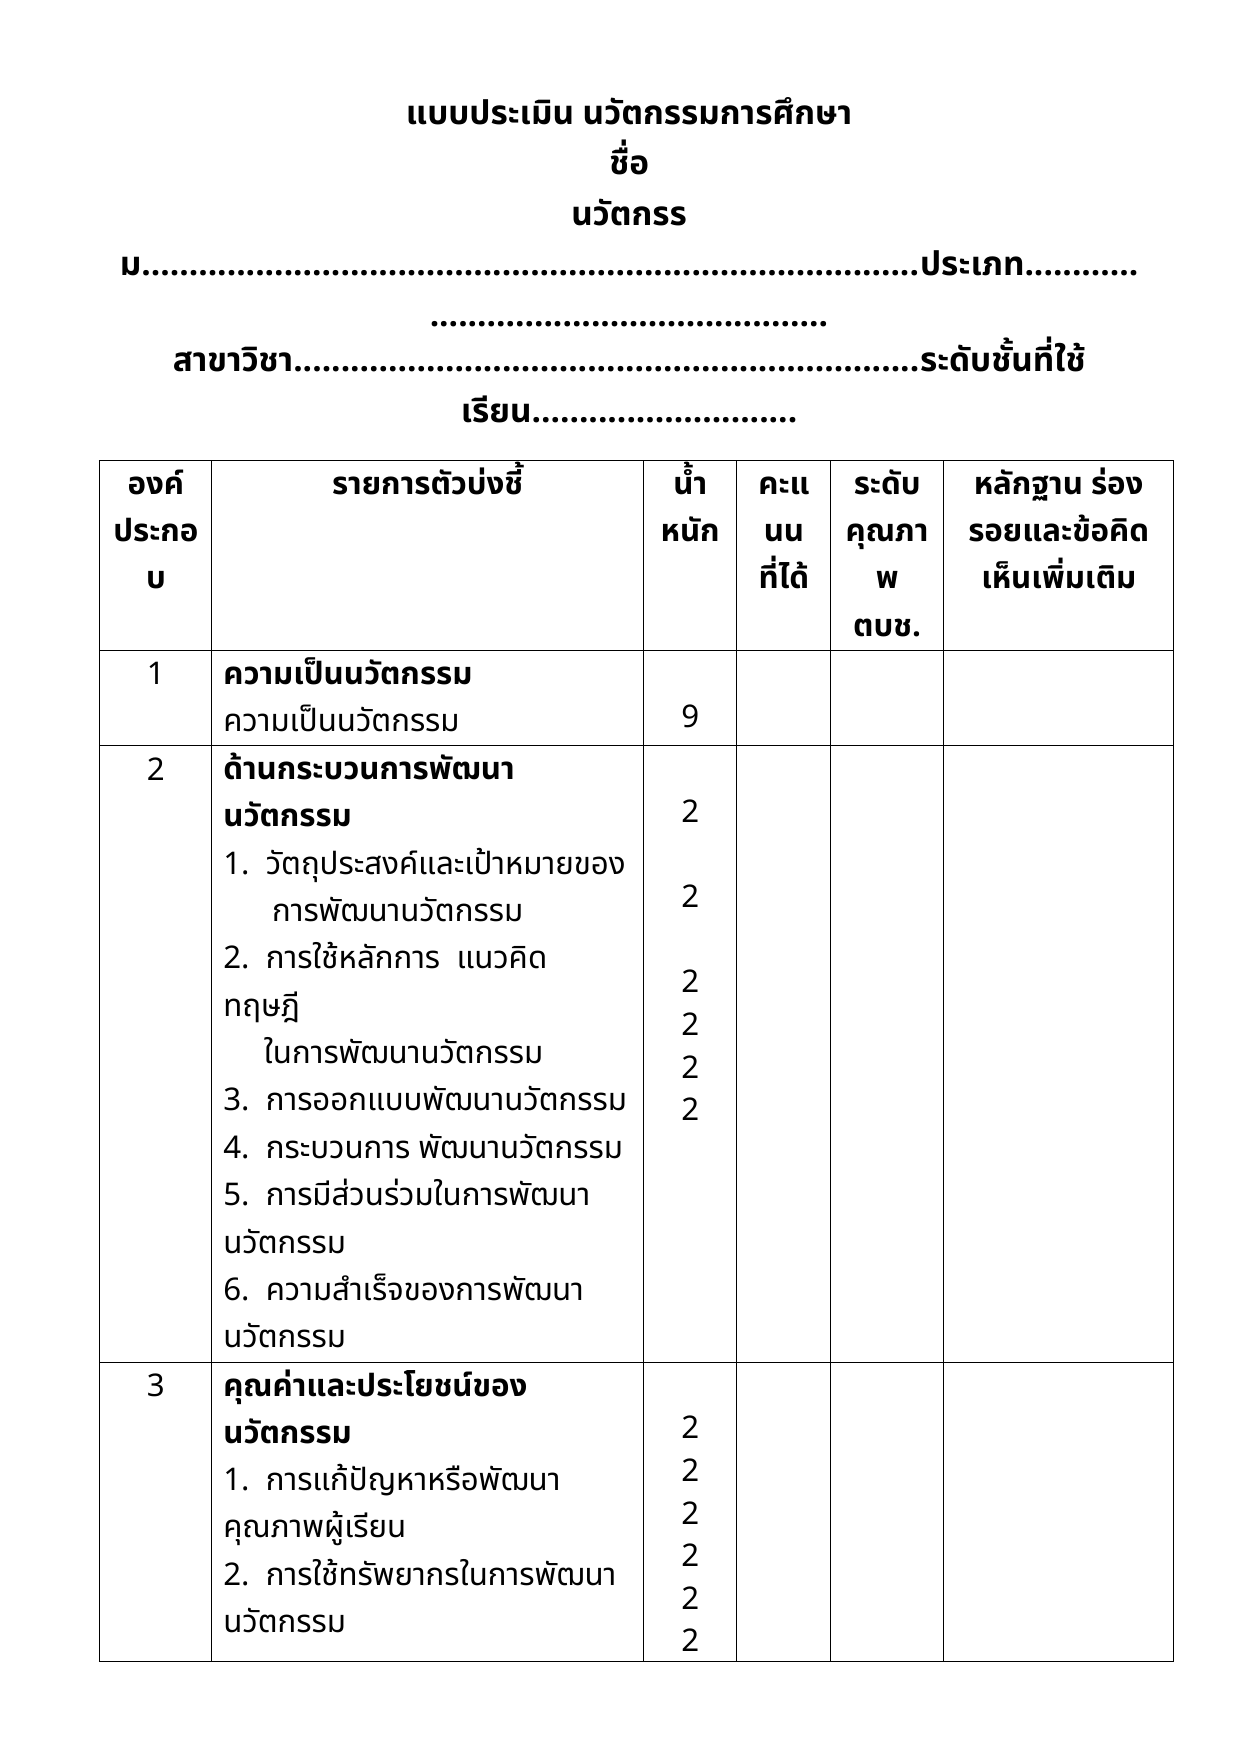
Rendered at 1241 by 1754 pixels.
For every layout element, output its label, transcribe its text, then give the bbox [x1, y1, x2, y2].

table_header ระดับคุณภาพ ตบช. [831, 461, 943, 650]
table_header คะแนน ที่ได้ [737, 461, 830, 650]
table_cell 2 [100, 746, 211, 1362]
table_header น้ำหนัก [644, 461, 736, 650]
table_cell ด้านกระบวนการพัฒนานวัตกรรม 1. วัตถุประสงค์และเป้าหมายของ การพัฒนานวัตกรรม 2. การใช้หลักการ แนวคิด ทฤษฎี ในการพัฒนานวัตกรรม 3. การออกแบบพัฒนานวัตกรรม 4. กระบวนการ พัฒนานวัตกรรม 5. การมีส่วนร่วมในการพัฒนานวัตกรรม 6. ความสำเร็จของการพัฒนานวัตกรรม [212, 746, 643, 1362]
table_cell [737, 746, 830, 1362]
table_header หลักฐาน ร่องรอยและข้อคิดเห็นเพิ่มเติม [944, 461, 1173, 650]
table_cell [831, 1363, 943, 1661]
text แบบประเมิน นวัตกรรมการศึกษา [118, 89, 1140, 139]
table_cell 9 [644, 651, 736, 745]
table_cell [737, 651, 830, 745]
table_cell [212, 1363, 643, 1661]
text สาขาวิชา..................................................................ระดับชั้นที่ใช้เรียน............................ [118, 336, 1140, 437]
table_cell 1 [100, 651, 211, 745]
text ชื่อนวัตกรรม..................................................................................ประเภท...................................................... [118, 139, 1140, 336]
table_cell [737, 1363, 830, 1661]
table_cell ความเป็นนวัตกรรม ความเป็นนวัตกรรม [212, 651, 643, 745]
table_cell 2 2 2 2 2 2 [644, 1363, 736, 1661]
table_cell [944, 1363, 1173, 1661]
table_cell [831, 651, 943, 745]
table_header รายการตัวบ่งชี้ [212, 461, 643, 650]
table_header องค์ ประกอบ [100, 461, 211, 650]
table_cell [831, 746, 943, 1362]
table_cell 3 [100, 1363, 211, 1661]
table_cell [944, 651, 1173, 745]
table_cell [944, 746, 1173, 1362]
table_cell 2 2 2 2 2 2 [644, 746, 736, 1362]
